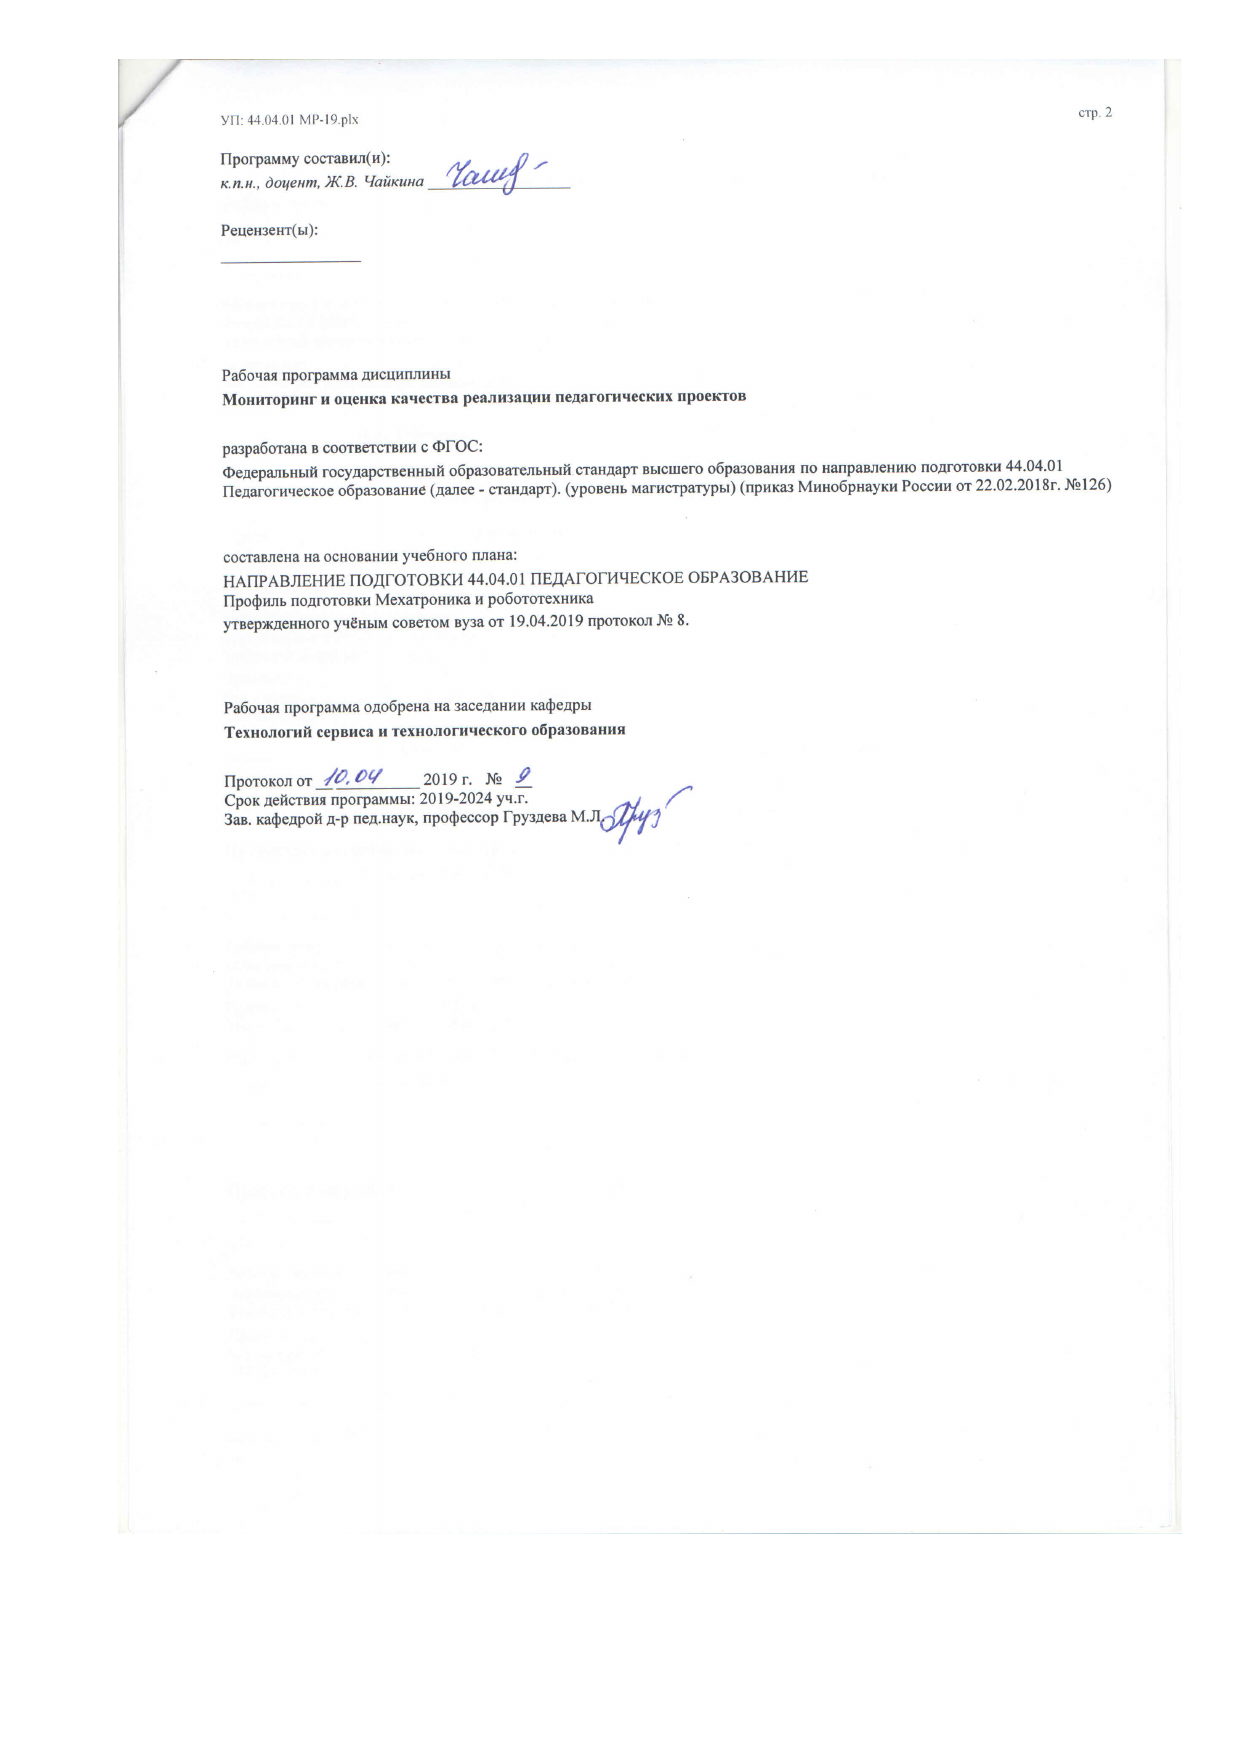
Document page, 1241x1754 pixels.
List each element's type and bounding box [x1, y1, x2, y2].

picture [118, 59, 1182, 1534]
